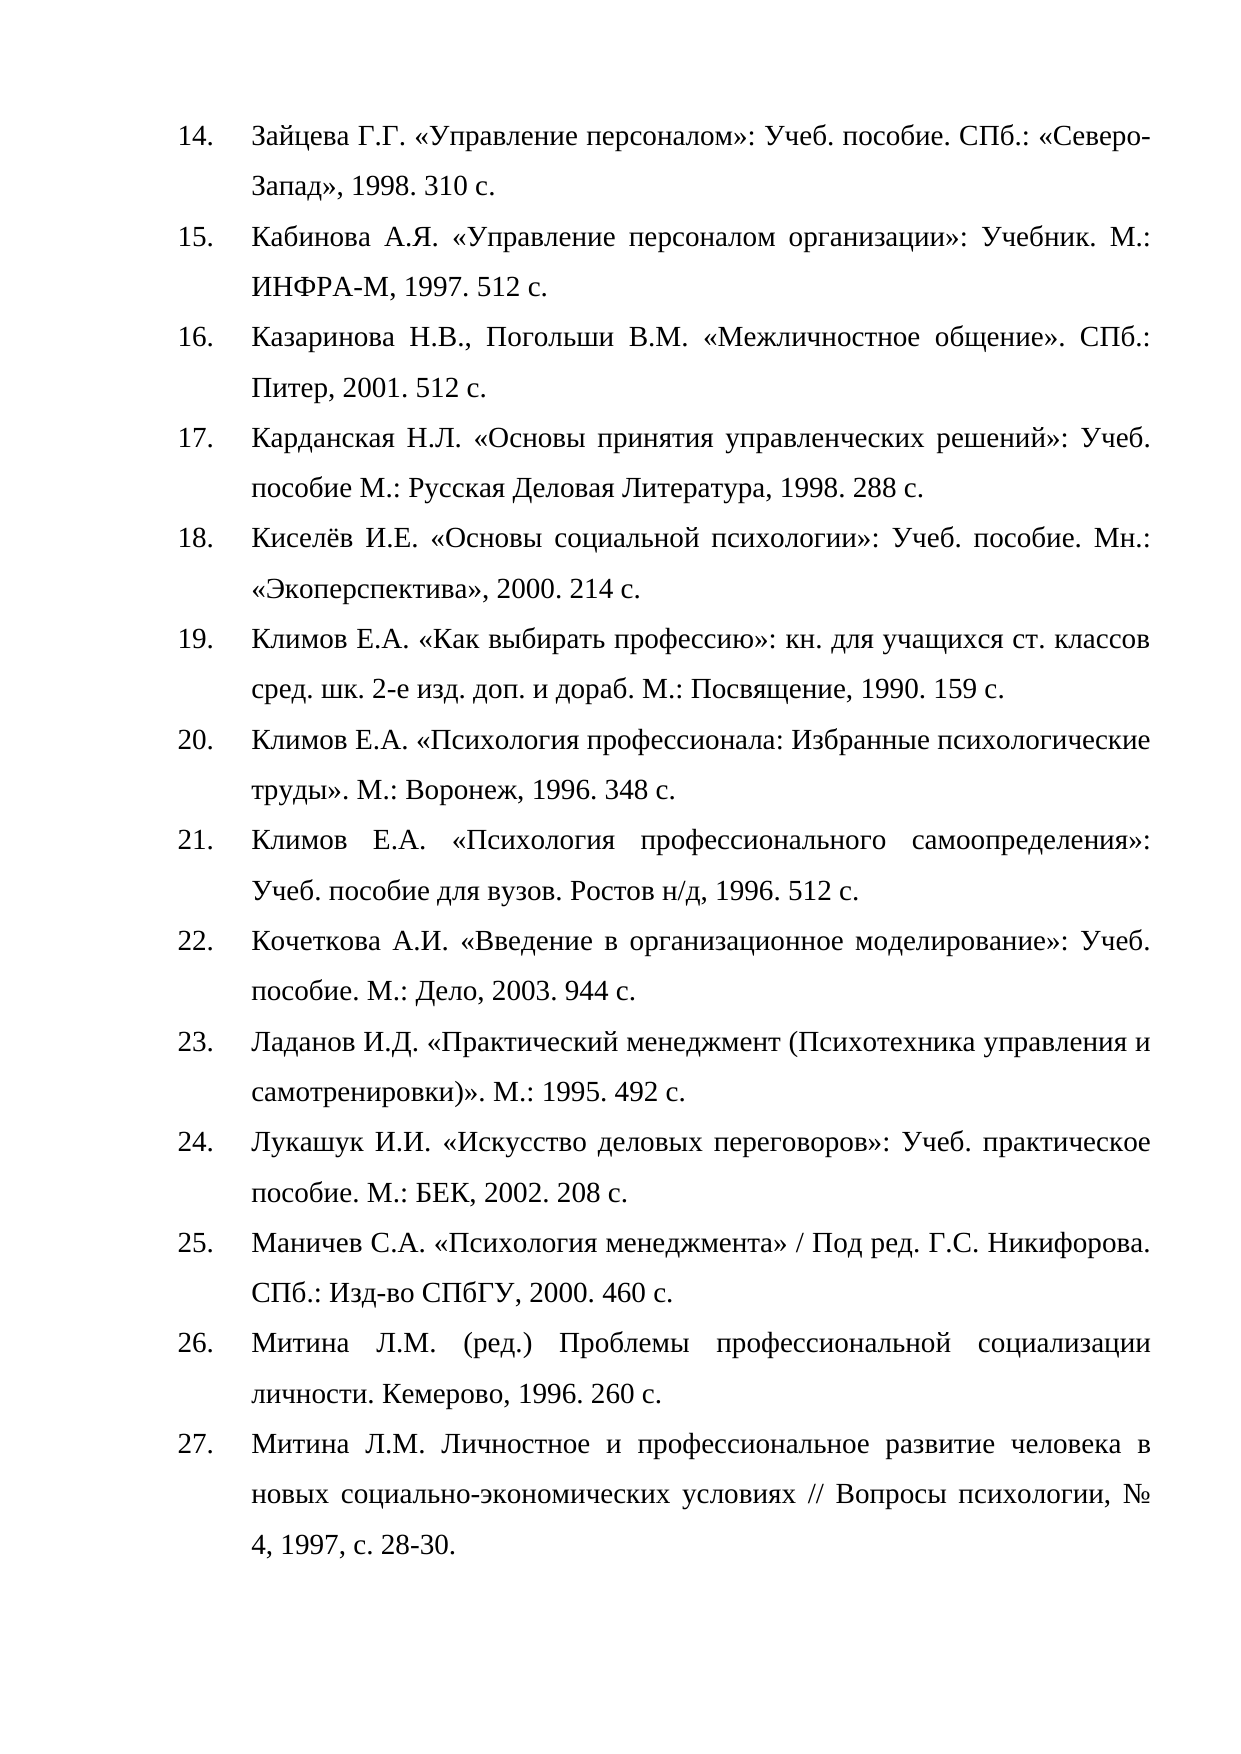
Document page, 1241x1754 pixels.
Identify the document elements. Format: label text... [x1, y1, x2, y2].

list Климов Е.А. «Психология профессионала: Избранные психологические труды». М.: Воронеж, 1996. 348 с. [177, 722, 1152, 806]
list Климов Е.А. «Психология профессионального самоопределения»: Учеб. пособие для вузов. Ростов н/д, 1996. 512 с. [177, 822, 1152, 906]
list Митина Л.М. (ред.) Проблемы профессиональной социализации личности. Кемерово, 1996. 260 с. [177, 1326, 1152, 1409]
list Киселёв И.Е. «Основы социальной психологии»: Учеб. пособие. Мн.: «Экоперспектива», 2000. 214 с. [177, 521, 1152, 604]
list Маничев С.А. «Психология менеджмента» / Под ред. Г.С. Никифорова. СПб.: Изд-во СПбГУ, 2000. 460 с. [177, 1225, 1152, 1309]
list Кочеткова А.И. «Введение в организационное моделирование»: Учеб. пособие. М.: Дело, 2003. 944 с. [177, 923, 1152, 1007]
list Кабинова А.Я. «Управление персоналом организации»: Учебник. М.: ИНФРА-М, 1997. 512 с. [177, 219, 1152, 303]
list Карданская Н.Л. «Основы принятия управленческих решений»: Учеб. пособие М.: Русская Деловая Литература, 1998. 288 с. [177, 420, 1152, 504]
list Лукашук И.И. «Искусство деловых переговоров»: Учеб. практическое пособие. М.: БЕК, 2002. 208 с. [177, 1124, 1152, 1208]
list Зайцева Г.Г. «Управление персоналом»: Учеб. пособие. СПб.: «Северо-Запад», 1998. 310 с. [177, 118, 1152, 202]
list Казаринова Н.В., Погольши В.М. «Межличностное общение». СПб.: Питер, 2001. 512 с. [177, 319, 1152, 403]
list Ладанов И.Д. «Практический менеджмент (Психотехника управления и самотренировки)». М.: 1995. 492 с. [177, 1024, 1152, 1108]
list Митина Л.М. Личностное и профессиональное развитие человека в новых социально-экономических условиях // Вопросы психологии, № 4, 1997, с. 28-30. [177, 1426, 1152, 1560]
list Климов Е.А. «Как выбирать профессию»: кн. для учащихся ст. классов сред. шк. 2-е изд. доп. и дораб. М.: Посвящение, 1990. 159 с. [177, 621, 1152, 705]
